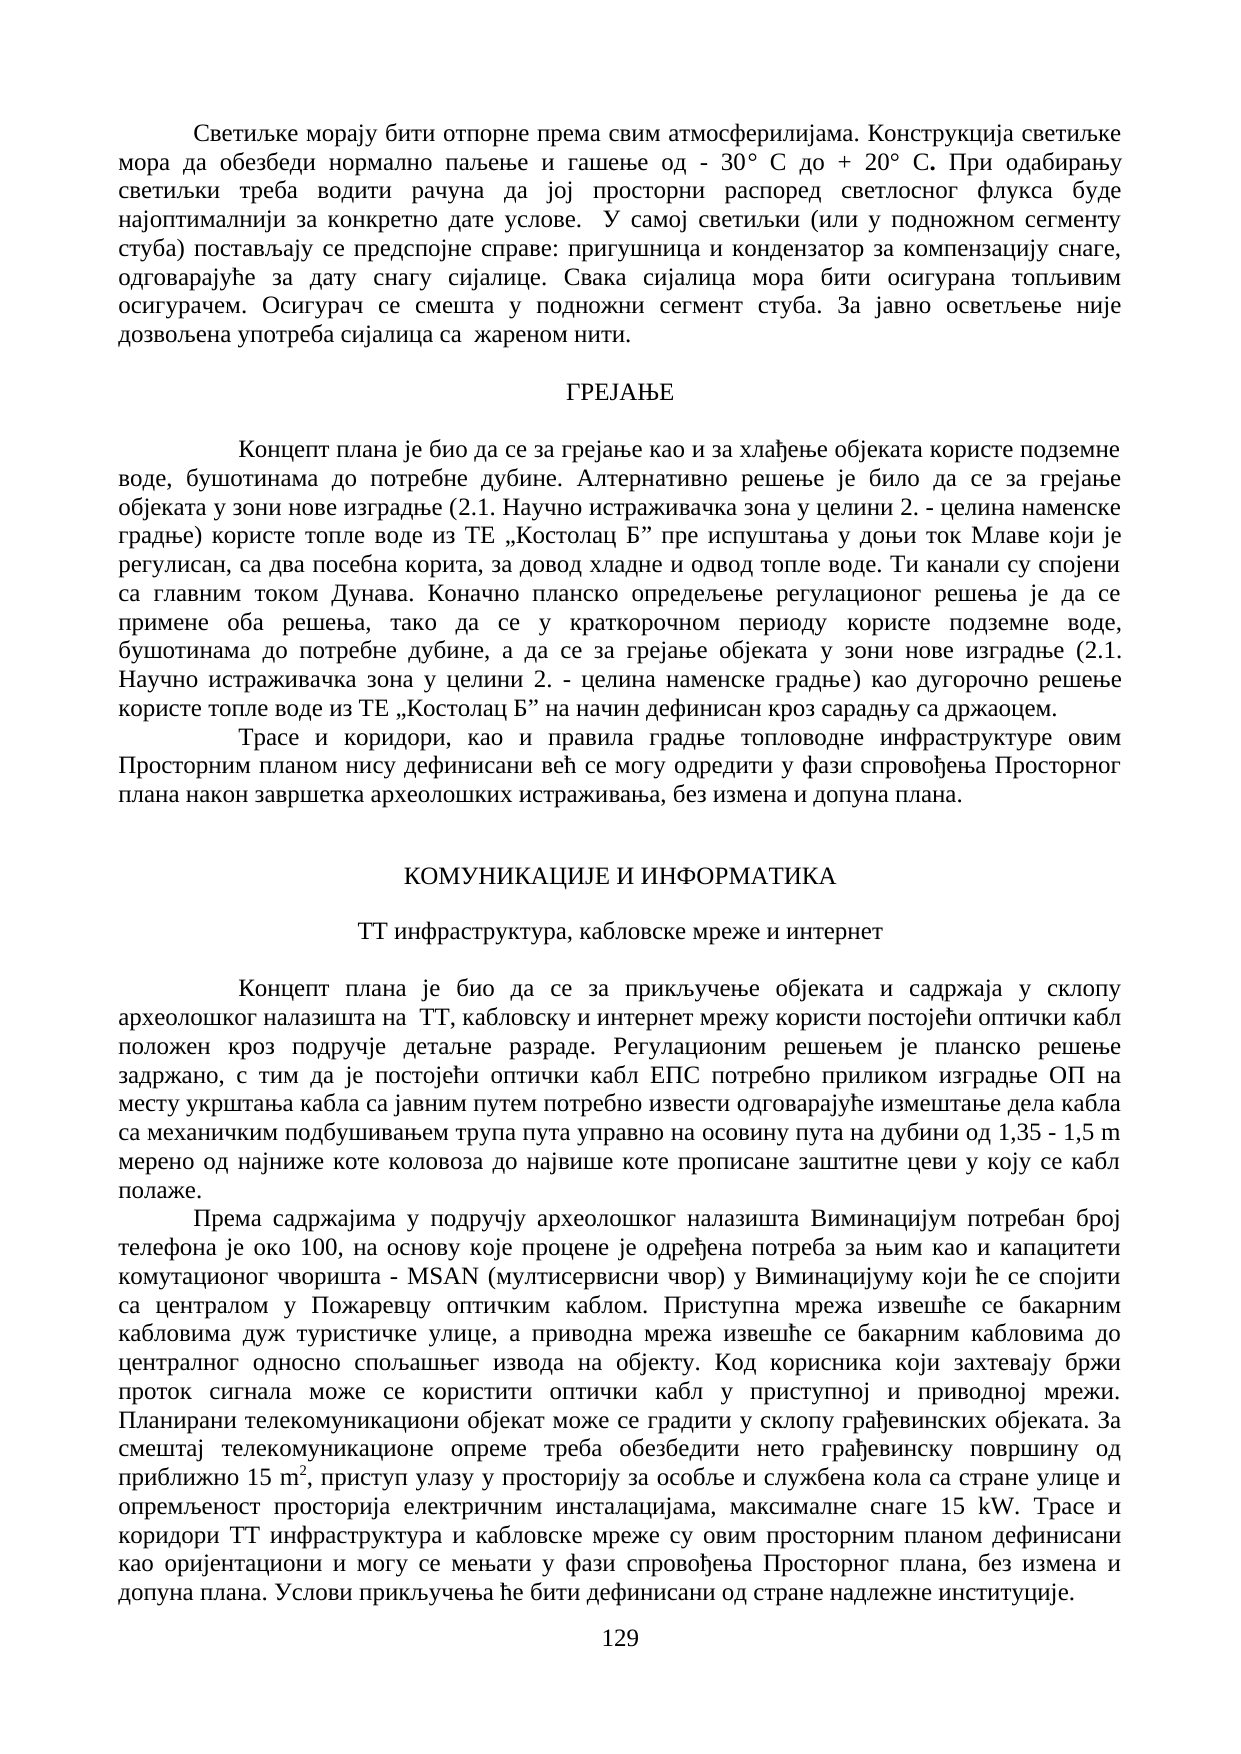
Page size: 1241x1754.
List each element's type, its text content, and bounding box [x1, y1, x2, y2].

text Светиљке морају бити отпорне према свим атмосферилијама. Конструкција светиљке мора да обезбеди нормално паљење и гашење од - 30° С до + 20° С. При одабирању светиљки треба водити рачуна да јој просторни распоред светлосног флукса буде најоптималнији за конкретно дате услове. У самој светиљки (или у подножном сегменту стуба) постављају се предспојне справе: пригушница и кондензатор за компензацију снаге, одговарајуће за дату снагу сијалице. Свака сијалица мора бити осигурана топљивим осигурачем. Осигурач се смешта у подножни сегмент стуба. За јавно осветљење није дозвољена употреба сијалица са жареном нити. [118, 118, 1122, 348]
text КОМУНИКАЦИЈЕ И ИНФОРМАТИКА [118, 861, 1122, 889]
text ГРЕЈАЊЕ [118, 377, 1122, 406]
text Према садржајима у подручју археолошког налазишта Виминацијум потребан број телефона је око 100, на основу које процене је одређена потреба за њим као и капацитети комутационог чворишта - MSAN (мултисервисни чвор) у Виминацијуму који ће се спојити са централом у Пожаревцу оптичким каблом. Приступна мрежа извешће се бакарним кабловима дуж туристичке улице, а приводна мрежа извешће се бакарним кабловима до централног односно спољашњег извода на објекту. Код корисника који захтевају бржи проток сигнала може се користити оптички кабл у приступној и приводној мрежи. Планирани телекомуникациони објекат може се градити у склопу грађевинских објеката. За смештај телекомуникационе опреме треба обезбедити нето грађевинску површину од приближно 15 m2, приступ улазу у просторију за особље и службена кола са стране улице и опремљеност просторија електричним инсталацијама, максималне снаге 15 kW. Трасе и коридори ТТ инфраструктура и кабловске мреже су овим просторним планом дефинисани као оријентациони и могу се мењати у фази спровођења Просторног плана, без измена и допуна плана. Услови прикључења ће бити дефинисани од стране надлежне институције. [118, 1203, 1122, 1606]
text Концепт плана је био да се за грејање као и за хлађење објеката користе подземне воде, бушотинама до потребне дубине. Алтернативно решење је било да се за грејање објеката у зони нове изградње (2.1. Научно истраживачка зона у целини 2. - целина наменске градње) користе топле воде из ТЕ „Костолац Б” пре испуштања у доњи ток Млаве који је регулисан, са два посебна корита, за довод хладне и одвод топле воде. Ти канали су спојени са главним током Дунава. Коначно планско опредељење регулационог решења је да се примене оба решења, тако да се у краткорочном периоду користе подземне воде, бушотинама до потребне дубине, а да се за грејање објеката у зони нове изградње (2.1. Научно истраживачка зона у целини 2. - целина наменске градње) као дугорочно решење користе топле воде из ТЕ „Костолац Б” на начин дефинисан кроз сарадњу са држаоцем. [118, 434, 1122, 722]
text Концепт плана је био да се за прикључење објеката и садржаја у склопу археолошког налазишта на ТТ, кабловску и интернет мрежу користи постојећи оптички кабл положен кроз подручје детаљне разраде. Регулационим решењем је планско решење задржано, с тим да је постојећи оптички кабл ЕПС потребно приликом изградње ОП на месту укрштања кабла са јавним путем потребно извести одговарајуће измештање дела кабла са механичким подбушивањем трупа пута управно на осовину пута на дубини од 1,35 - 1,5 m мерено од најниже коте коловоза до највише коте прописане заштитне цеви у коју се кабл полаже. [118, 973, 1122, 1203]
text ТТ инфраструктура, кабловске мреже и интернет [118, 916, 1122, 945]
text Трасе и коридори, као и правила градње топловодне инфраструктуре овим Просторним планом нису дефинисани већ се могу одредити у фази спровођења Просторног плана након завршетка археолошких истраживања, без измена и допуна плана. [118, 722, 1122, 808]
